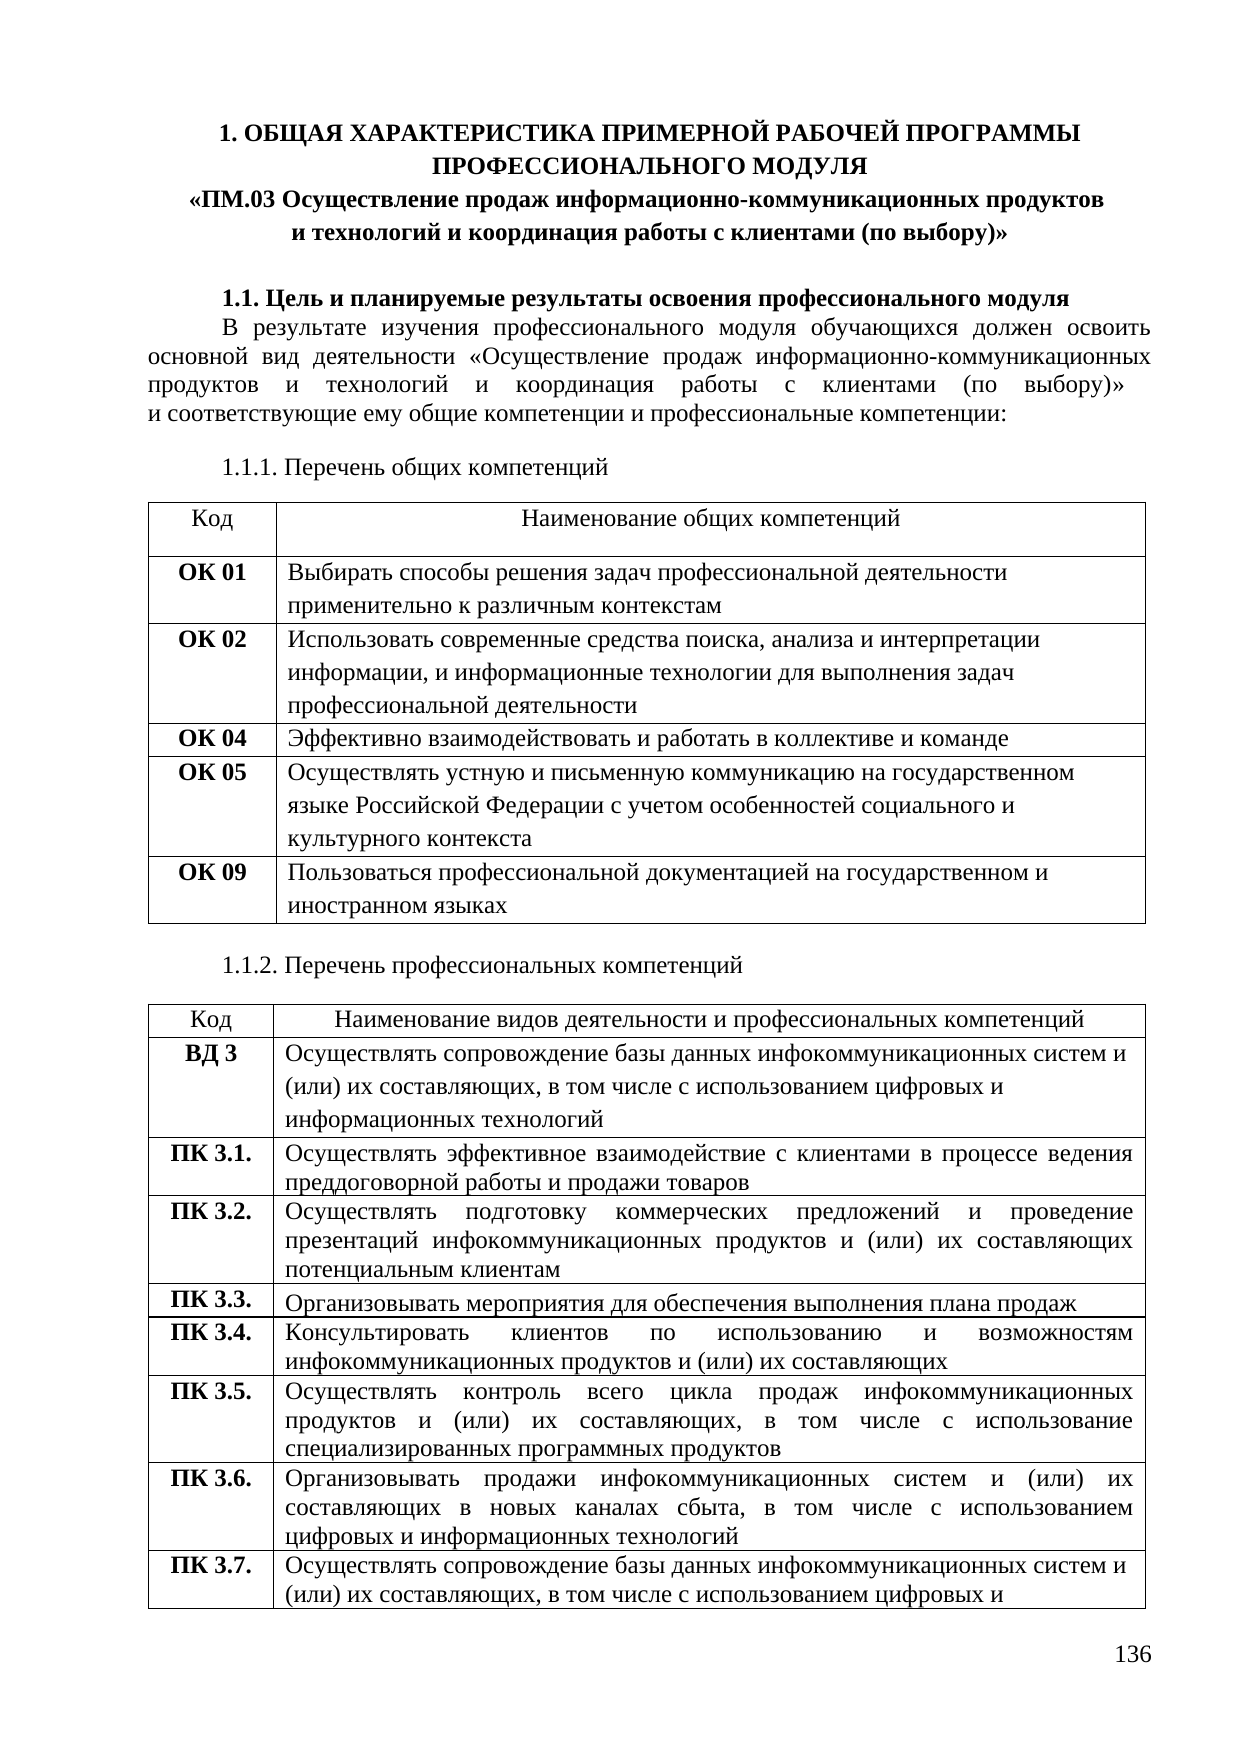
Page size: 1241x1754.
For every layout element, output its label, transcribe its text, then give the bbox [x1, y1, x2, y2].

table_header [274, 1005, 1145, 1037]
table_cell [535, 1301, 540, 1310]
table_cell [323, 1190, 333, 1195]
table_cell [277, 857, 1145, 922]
text 1.1.2. Перечень профессиональных компетенций [148, 950, 1152, 978]
text В результате изучения профессионального модуля обучающихся должен освоить основной вид деятельности «Осуществление продаж информационно-коммуникационных продуктов и технологий и координация работы с клиентами (по выбору)» и соответствующие ему общие компетенции и профессиональные компетенции: [148, 312, 1152, 427]
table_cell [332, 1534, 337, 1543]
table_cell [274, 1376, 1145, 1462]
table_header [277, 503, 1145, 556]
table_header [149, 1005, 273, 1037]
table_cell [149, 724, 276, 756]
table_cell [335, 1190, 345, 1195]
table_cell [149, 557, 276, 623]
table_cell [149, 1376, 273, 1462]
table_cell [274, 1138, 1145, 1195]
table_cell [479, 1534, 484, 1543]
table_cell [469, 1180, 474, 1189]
text 1.1.1. Перечень общих компетенций [221, 452, 1152, 481]
text 1.1. Цель и планируемые результаты освоения профессионального модуля [148, 283, 1152, 312]
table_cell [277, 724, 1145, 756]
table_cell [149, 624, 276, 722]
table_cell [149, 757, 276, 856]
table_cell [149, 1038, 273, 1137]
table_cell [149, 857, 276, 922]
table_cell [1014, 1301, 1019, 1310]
text 1. ОБЩАЯ ХАРАКТЕРИСТИКА ПРИМЕРНОЙ РАБОЧЕЙ ПРОГРАММЫ [148, 118, 1152, 147]
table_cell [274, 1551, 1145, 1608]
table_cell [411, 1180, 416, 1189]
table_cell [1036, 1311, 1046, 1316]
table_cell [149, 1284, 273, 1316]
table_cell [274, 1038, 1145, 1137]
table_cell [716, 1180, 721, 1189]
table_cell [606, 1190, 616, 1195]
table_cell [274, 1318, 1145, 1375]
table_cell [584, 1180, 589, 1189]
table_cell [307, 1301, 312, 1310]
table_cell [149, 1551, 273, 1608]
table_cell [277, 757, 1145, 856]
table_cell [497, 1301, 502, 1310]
text «ПМ.03 Осуществление продаж информационно-коммуникационных продуктов и технологий и координация работы с клиентами (по выбору)» [148, 184, 1152, 246]
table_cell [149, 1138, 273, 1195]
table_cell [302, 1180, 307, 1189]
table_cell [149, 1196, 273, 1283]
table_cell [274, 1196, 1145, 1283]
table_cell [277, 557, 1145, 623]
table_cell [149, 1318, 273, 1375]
text ПРОФЕССИОНАЛЬНОГО МОДУЛЯ [148, 151, 1152, 180]
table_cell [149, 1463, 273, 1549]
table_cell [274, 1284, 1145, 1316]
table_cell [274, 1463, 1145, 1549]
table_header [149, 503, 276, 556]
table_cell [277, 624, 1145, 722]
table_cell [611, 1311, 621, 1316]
